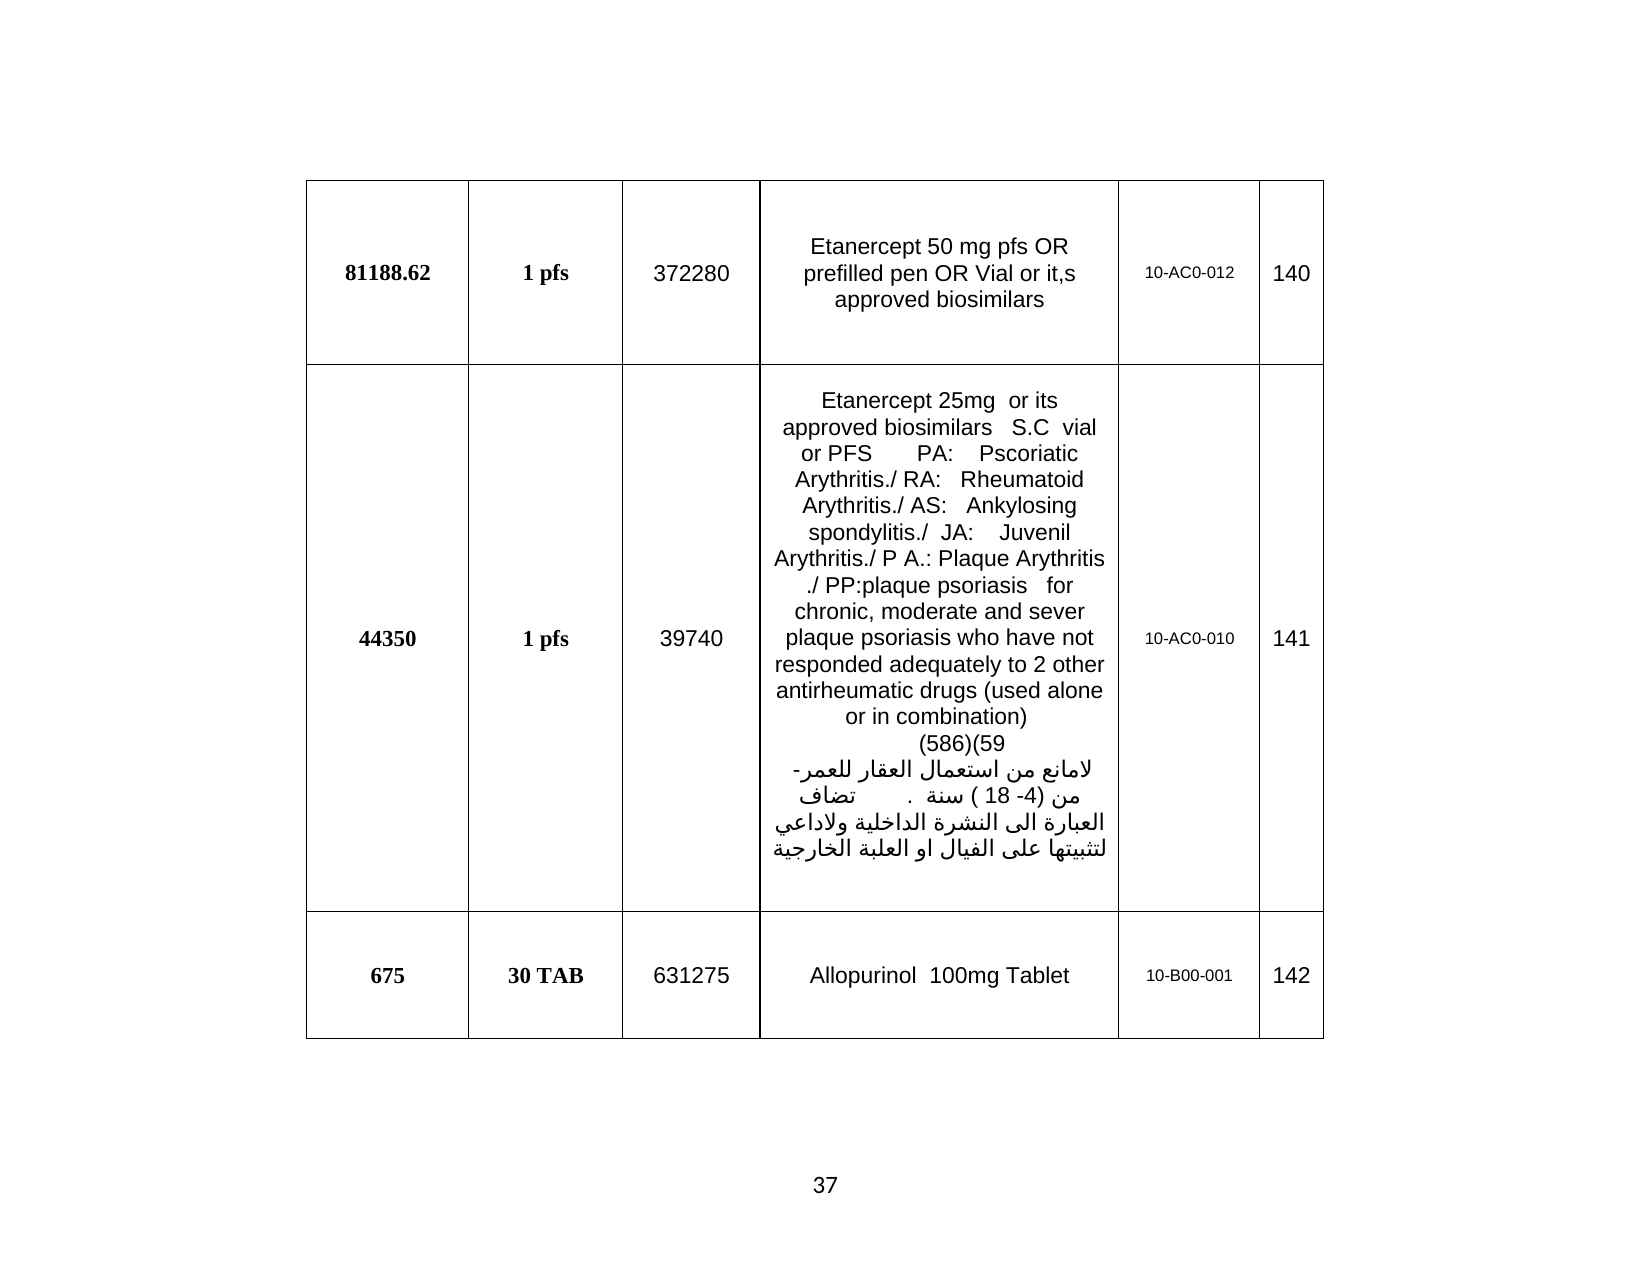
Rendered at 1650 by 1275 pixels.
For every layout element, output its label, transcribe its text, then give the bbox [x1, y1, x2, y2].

table_cell 1 pfs [469, 181, 622, 364]
table_cell 141 [1260, 365, 1323, 911]
table_cell Etanercept 25mg or its approved biosimilars S.C vial or PFS PA: Pscoriatic Arythritis./ RA: Rheumatoid Arythritis./ AS: Ankylosing spondylitis./ JA: Juvenil Arythritis./ P A.: Plaque Arythritis ./ PP:plaque psoriasis for chronic, moderate and sever plaque psoriasis who have not responded adequately to 2 other antirheumatic drugs (used alone or in combination) (586)(59 -لامانع من استعمال العقار للعمر من (4- 18 ) سنة . تضاف العبارة الى النشرة الداخلية ولاداعي لتثبيتها على الفيال او العلبة الخارجية [761, 365, 1118, 911]
table_cell 44350 [307, 365, 468, 911]
table_cell Etanercept 50 mg pfs OR prefilled pen OR Vial or it,s approved biosimilars [761, 181, 1118, 364]
table_cell 10-AC0-010 [1119, 365, 1259, 911]
table_cell 10-B00-001 [1119, 912, 1259, 1038]
table_cell 675 [307, 912, 468, 1038]
table_cell 631275 [623, 912, 759, 1038]
table_cell 39740 [623, 365, 759, 911]
table_cell 10-AC0-012 [1119, 181, 1259, 364]
table_cell 30 TAB [469, 912, 622, 1038]
table_cell 81188.62 [307, 181, 468, 364]
table_cell 1 pfs [469, 365, 622, 911]
table_cell 140 [1260, 181, 1323, 364]
table_cell Allopurinol 100mg Tablet [761, 912, 1118, 1038]
table_cell 142 [1260, 912, 1323, 1038]
table_cell 372280 [623, 181, 759, 364]
